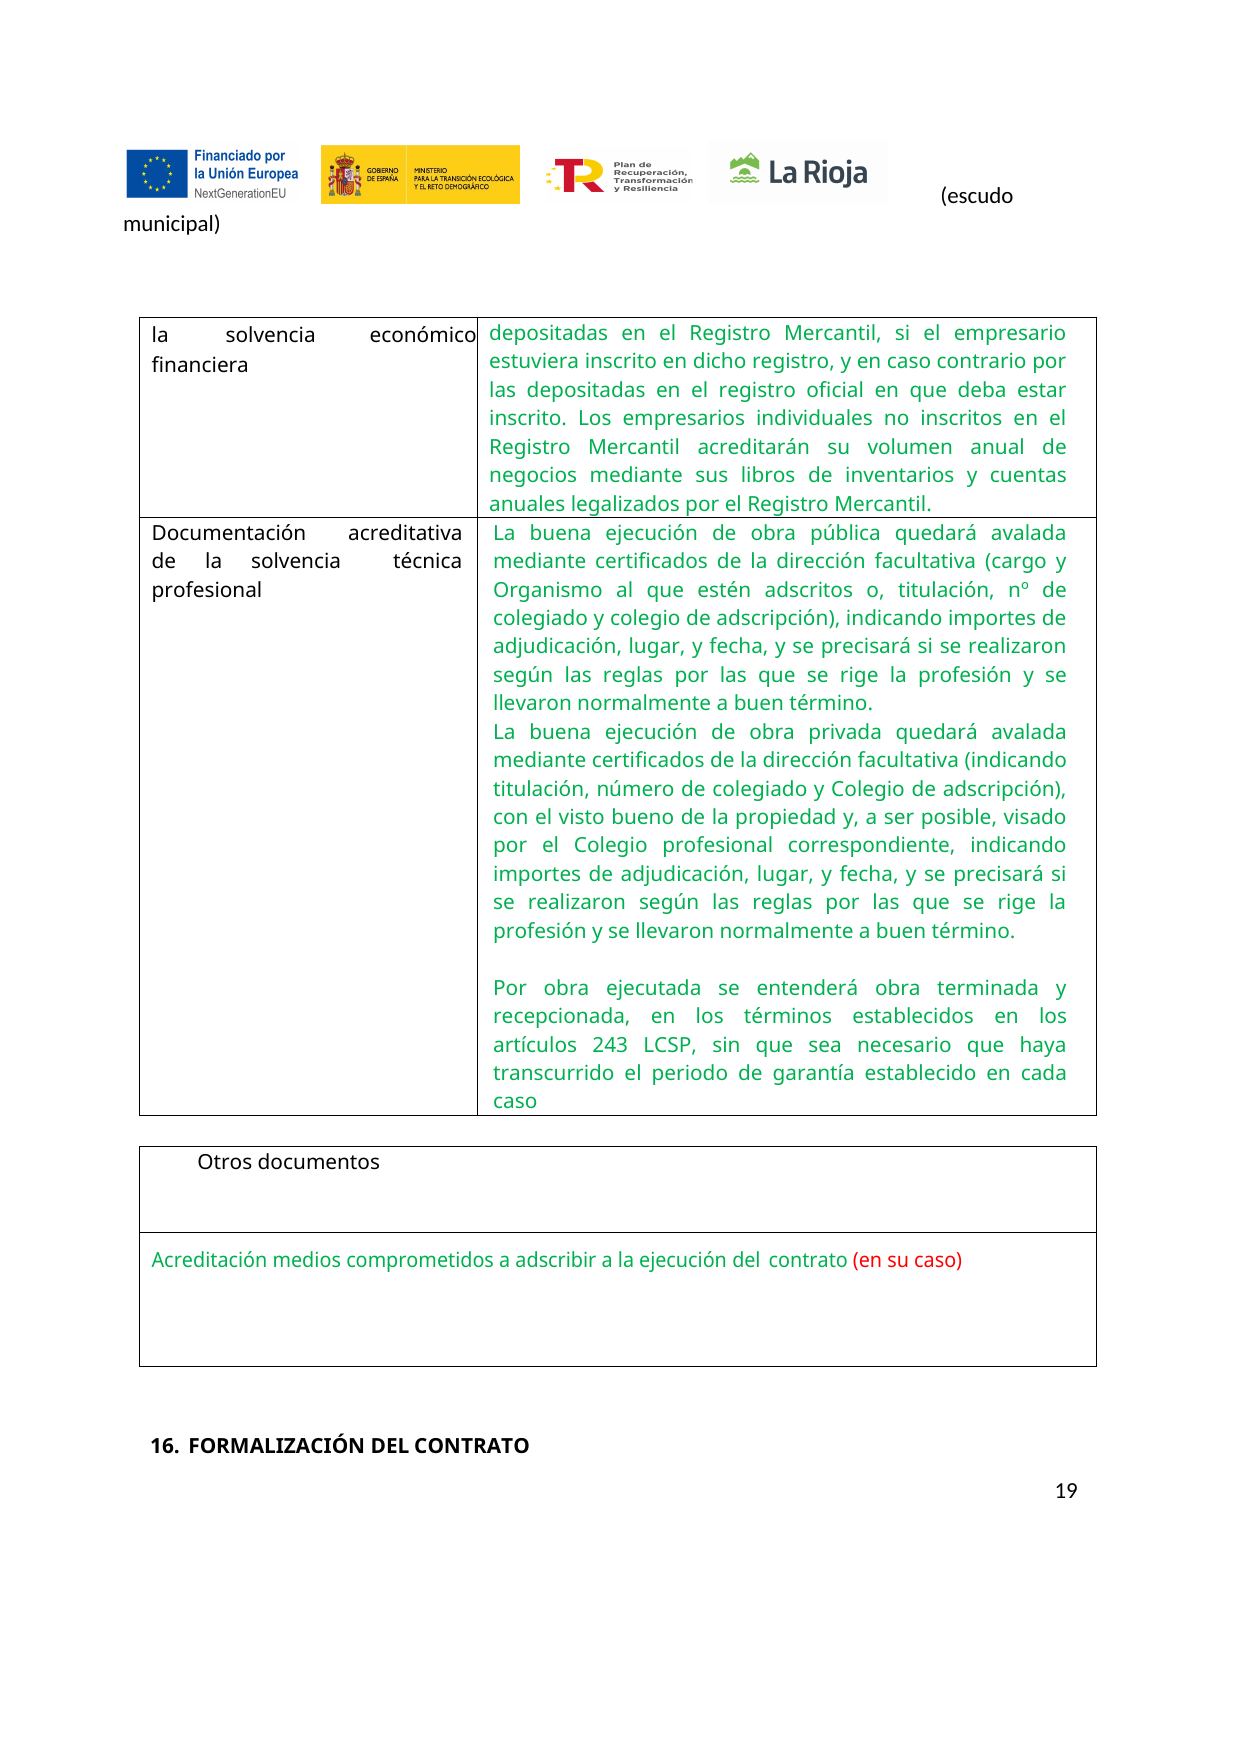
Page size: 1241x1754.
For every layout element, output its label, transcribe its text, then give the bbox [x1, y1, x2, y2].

table_cell La buena ejecución de obra pública quedará avalada mediante certificados de la dirección facultativa (cargo y Organismo al que estén adscritos o, titulación, nº de colegiado y colegio de adscripción), indicando importes de adjudicación, lugar, y fecha, y se precisará si se realizaron según las reglas por las que se rige la profesión y se llevaron normalmente a buen término. La buena ejecución de obra privada quedará avalada mediante certificados de la dirección facultativa (indicando titulación, número de colegiado y Colegio de adscripción), con el visto bueno de la propiedad y, a ser posible, visado por el Colegio profesional correspondiente, indicando importes de adjudicación, lugar, y fecha, y se precisará si se realizaron según las reglas por las que se rige la profesión y se llevaron normalmente a buen término. Por obra ejecutada se entenderá obra terminada y recepcionada, en los términos establecidos en los artículos 243 LCSP, sin que sea necesario que haya transcurrido el periodo de garantía establecido en cada caso [478, 518, 1096, 1115]
table_cell Documentación acreditativa de la solvencia económico financiera [140, 318, 477, 517]
picture [321, 145, 520, 204]
table_cell Acreditación medios comprometidos a adscribir a la ejecución del contrato (en su caso) [140, 1233, 1096, 1366]
picture [122, 142, 301, 204]
table_header Otros documentos [140, 1147, 1096, 1232]
table_cell Documentación acreditativa de la solvencia técnica profesional [140, 518, 477, 1115]
picture [545, 147, 693, 204]
list FORMALIZACIÓN DEL CONTRATO [150, 1431, 608, 1459]
picture [708, 140, 889, 204]
